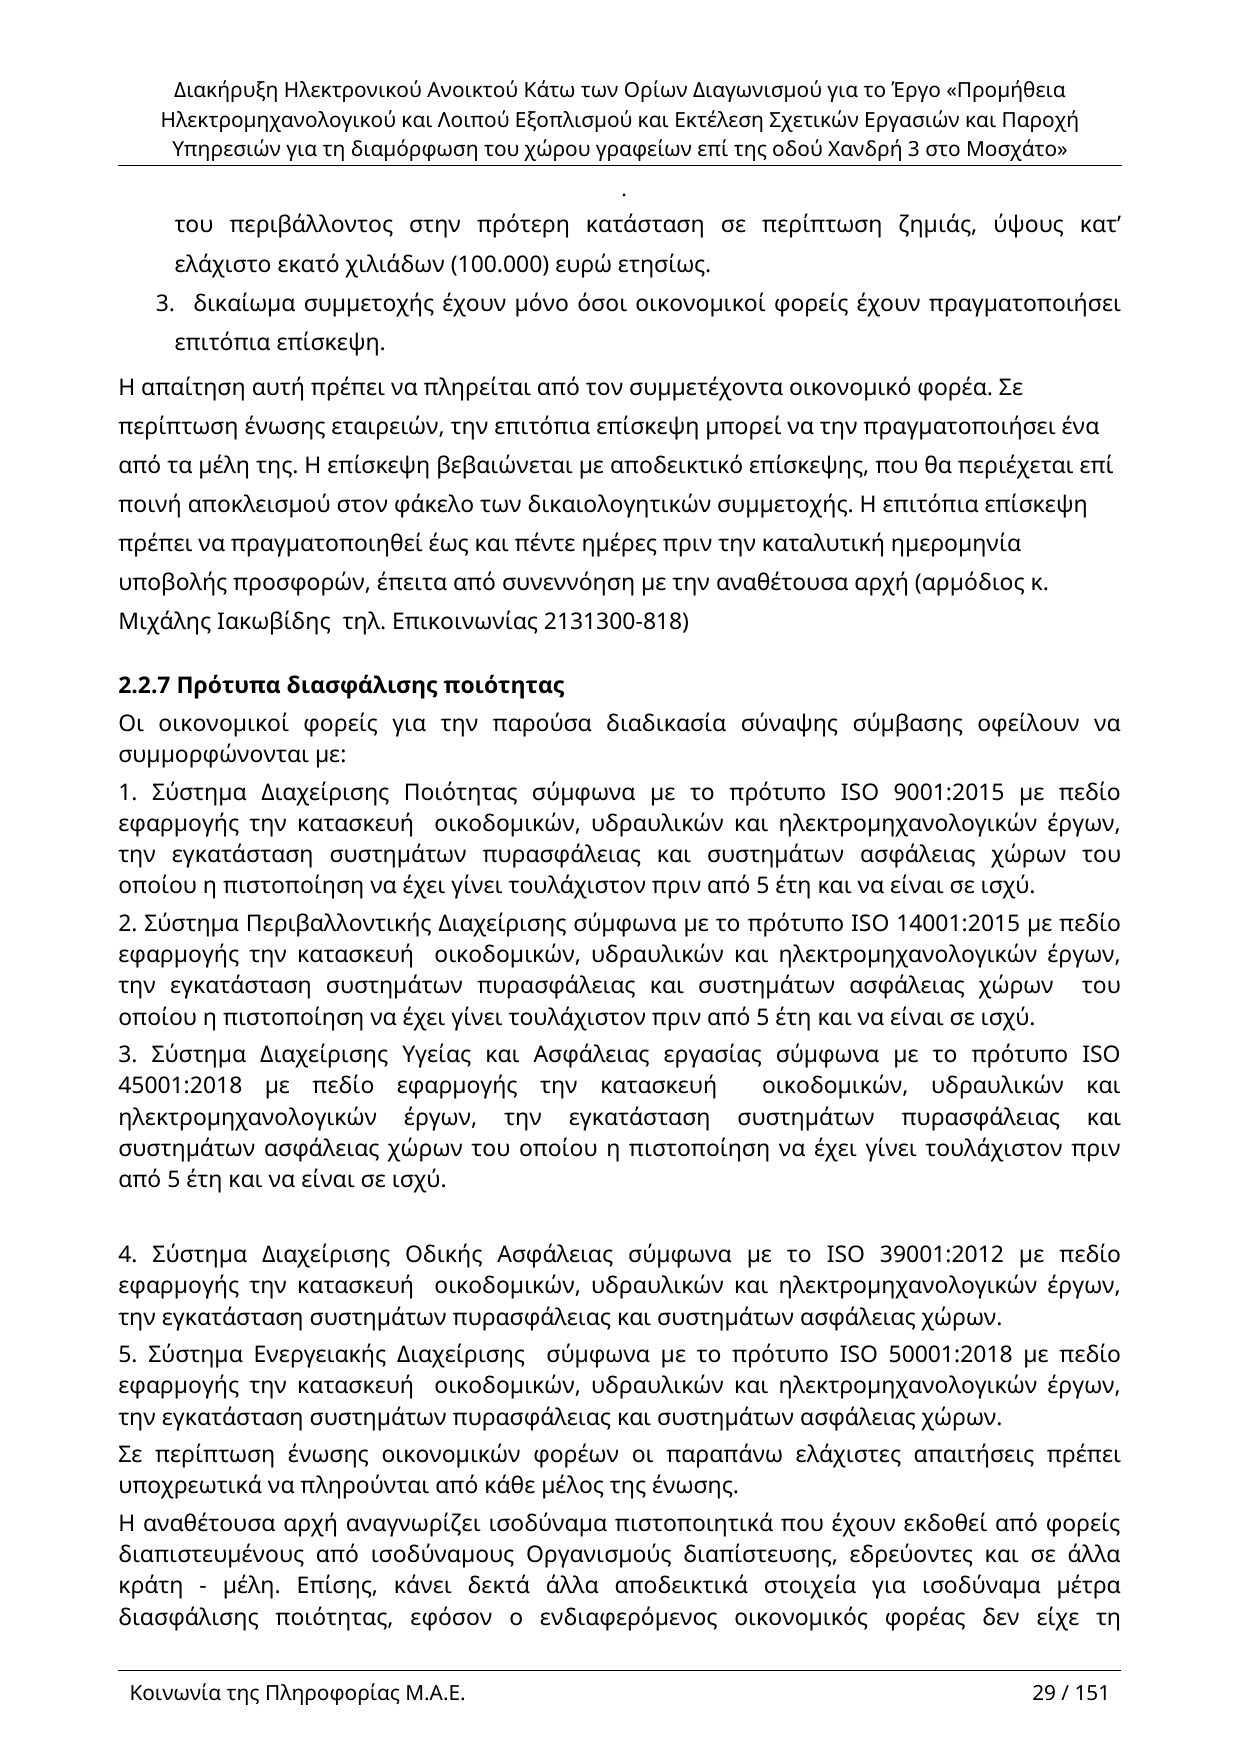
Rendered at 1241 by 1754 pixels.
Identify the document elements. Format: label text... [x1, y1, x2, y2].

text 3. Σύστημα Διαχείρισης Υγείας και Ασφάλειας εργασίας σύμφωνα με το πρότυπο ISO 45001:2018 με πεδίο εφαρμογής την κατασκευή οικοδομικών, υδραυλικών και ηλεκτρομηχανολογικών έργων, την εγκατάσταση συστημάτων πυρασφάλειας και συστημάτων ασφάλειας χώρων του οποίου η πιστοποίηση να έχει γίνει τουλάχιστον πριν από 5 έτη και να είναι σε ισχύ. [118, 1038, 1122, 1194]
text 2. Σύστημα Περιβαλλοντικής Διαχείρισης σύμφωνα με το πρότυπο ISO 14001:2015 με πεδίο εφαρμογής την κατασκευή οικοδομικών, υδραυλικών και ηλεκτρομηχανολογικών έργων, την εγκατάσταση συστημάτων πυρασφάλειας και συστημάτων ασφάλειας χώρων του οποίου η πιστοποίηση να έχει γίνει τουλάχιστον πριν από 5 έτη και να είναι σε ισχύ. [118, 907, 1122, 1032]
text 1. Σύστημα Διαχείρισης Ποιότητας σύμφωνα με το πρότυπο ISO 9001:2015 με πεδίο εφαρμογής την κατασκευή οικοδομικών, υδραυλικών και ηλεκτρομηχανολογικών έργων, την εγκατάσταση συστημάτων πυρασφάλειας και συστημάτων ασφάλειας χώρων του οποίου η πιστοποίηση να έχει γίνει τουλάχιστον πριν από 5 έτη και να είναι σε ισχύ. [118, 776, 1122, 901]
text 4. Σύστημα Διαχείρισης Οδικής Ασφάλειας σύμφωνα με το ISO 39001:2012 με πεδίο εφαρμογής την κατασκευή οικοδομικών, υδραυλικών και ηλεκτρομηχανολογικών έργων, την εγκατάσταση συστημάτων πυρασφάλειας και συστημάτων ασφάλειας χώρων. [118, 1238, 1122, 1332]
subtitle 2.2.7 Πρότυπα διασφάλισης ποιότητας [118, 669, 1122, 701]
text Σε περίπτωση ένωσης οικονομικών φορέων οι παραπάνω ελάχιστες απαιτήσεις πρέπει υποχρεωτικά να πληρούνται από κάθε μέλος της ένωσης. [118, 1438, 1122, 1501]
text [118, 1507, 1122, 1632]
text Οι οικονομικοί φορείς για την παρούσα διαδικασία σύναψης σύμβασης οφείλουν να συμμορφώνονται με: [118, 707, 1122, 769]
text Η απαίτηση αυτή πρέπει να πληρείται από τον συμμετέχοντα οικονομικό φορέα. Σε περίπτωση ένωσης εταιρειών, την επιτόπια επίσκεψη μπορεί να την πραγματοποιήσει ένα από τα μέλη της. Η επίσκεψη βεβαιώνεται με αποδεικτικό επίσκεψης, που θα περιέχεται επί ποινή αποκλεισμού στον φάκελο των δικαιολογητικών συμμετοχής. Η επιτόπια επίσκεψη πρέπει να πραγματοποιηθεί έως και πέντε ημέρες πριν την καταλυτική ημερομηνία υποβολής προσφορών, έπειτα από συνεννόηση με την αναθέτουσα αρχή (αρμόδιος κ. Μιχάλης Ιακωβίδης τηλ. Επικοινωνίας 2131300-818) [118, 371, 1122, 637]
text 5. Σύστημα Ενεργειακής Διαχείρισης σύμφωνα με το πρότυπο ISO 50001:2018 με πεδίο εφαρμογής την κατασκευή οικοδομικών, υδραυλικών και ηλεκτρομηχανολογικών έργων, την εγκατάσταση συστημάτων πυρασφάλειας και συστημάτων ασφάλειας χώρων. [118, 1338, 1122, 1432]
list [156, 208, 1122, 279]
list δικαίωμα συμμετοχής έχουν μόνο όσοι οικονομικοί φορείς έχουν πραγματοποιήσει επιτόπια επίσκεψη. [156, 287, 1122, 357]
